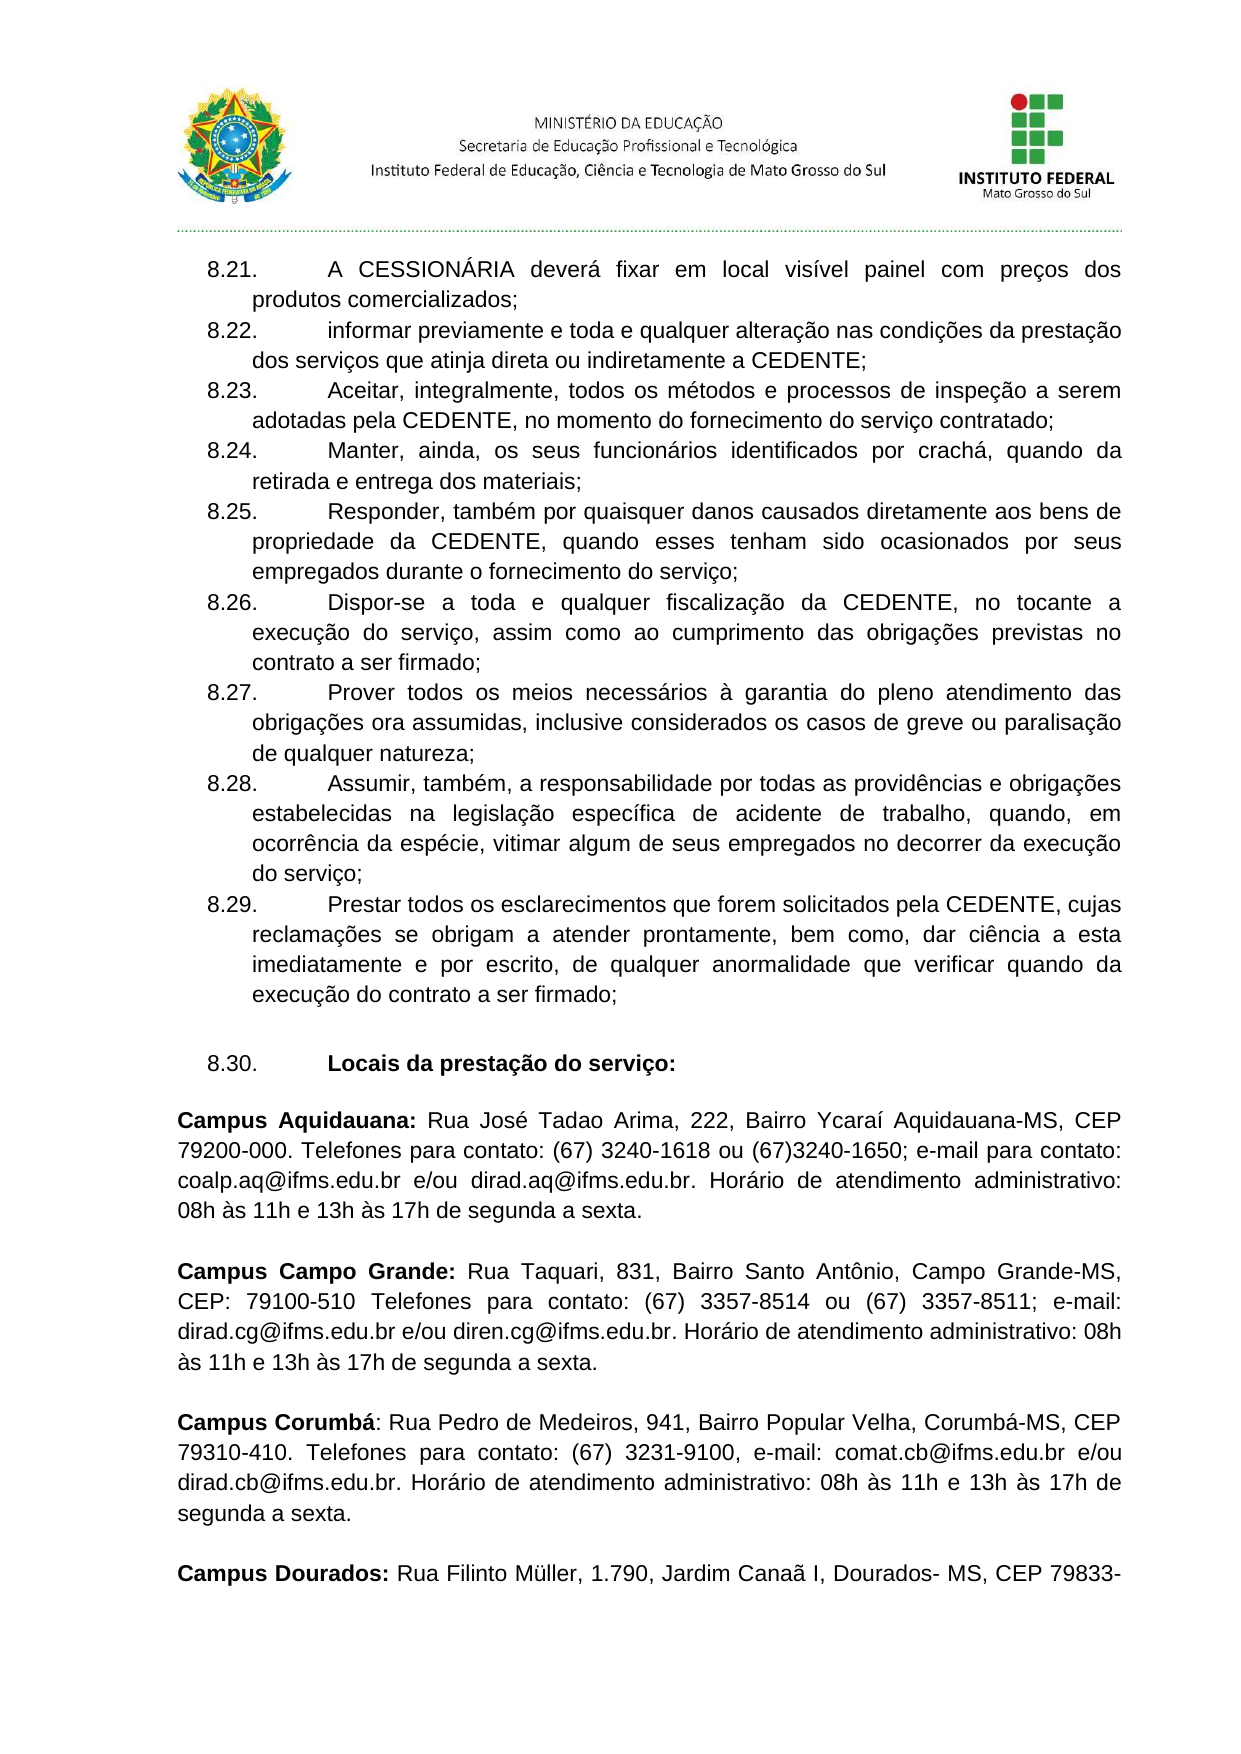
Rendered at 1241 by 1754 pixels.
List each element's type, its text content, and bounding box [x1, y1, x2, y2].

text Campus Dourados: Rua Filinto Müller, 1.790, Jardim Canaã I, Dourados- MS, CEP 79833-520 [177, 1560, 1122, 1586]
text Campus Corumbá: Rua Pedro de Medeiros, 941, Bairro Popular Velha, Corumbá-MS, CEP 79310-410. Telefones para contato: (67) 3231-9100, e-mail: comat.cb@ifms.edu.br e/ou dirad.cb@ifms.edu.br. Horário de atendimento administrativo: 08h às 11h e 13h às 17h de segunda a sexta. [177, 1409, 1122, 1526]
list Prover todos os meios necessários à garantia do pleno atendimento das obrigações ora assumidas, inclusive considerados os casos de greve ou paralisação de qualquer natureza; [207, 705, 1122, 766]
list Dispor-se a toda e qualquer fiscalização da CEDENTE, no tocante a execução do serviço, assim como ao cumprimento das obrigações previstas no contrato a ser firmado; [207, 615, 1122, 675]
list Locais da prestação do serviço: [207, 1050, 1122, 1077]
list Assumir, também, a responsabilidade por todas as providências e obrigações estabelecidas na legislação específica de acidente de trabalho, quando, em ocorrência da espécie, vitimar algum de seus empregados no decorrer da execução do serviço; [207, 796, 1122, 887]
list Manter, ainda, os seus funcionários identificados por crachá, quando da retirada e entrega dos materiais; [207, 464, 1122, 494]
text Campus Campo Grande: Rua Taquari, 831, Bairro Santo Antônio, Campo Grande-MS, CEP: 79100-510 Telefones para contato: (67) 3357-8514 ou (67) 3357-8511; e-mail: dirad.cg@ifms.edu.br e/ou diren.cg@ifms.edu.br. Horário de atendimento administrativo: 08h às 11h e 13h às 17h de segunda a sexta. [177, 1258, 1122, 1375]
list A CESSIONÁRIA deverá fixar em local visível painel com preços dos produtos comercializados; [207, 282, 1122, 313]
picture [177, 73, 1122, 232]
list Aceitar, integralmente, todos os métodos e processos de inspeção a serem adotadas pela CEDENTE, no momento do fornecimento do serviço contratado; [207, 403, 1122, 433]
text Campus Aquidauana: Rua José Tadao Arima, 222, Bairro Ycaraí Aquidauana-MS, CEP 79200-000. Telefones para contato: (67) 3240-1618 ou (67)3240-1650; e-mail para contato: coalp.aq@ifms.edu.br e/ou dirad.aq@ifms.edu.br. Horário de atendimento administrativo: 08h às 11h e 13h às 17h de segunda a sexta. [177, 1107, 1122, 1224]
list Prestar todos os esclarecimentos que forem solicitados pela CEDENTE, cujas reclamações se obrigam a atender prontamente, bem como, dar ciência a esta imediatamente e por escrito, de qualquer anormalidade que verificar quando da execução do contrato a ser firmado; [207, 917, 1122, 1007]
list informar previamente e toda e qualquer alteração nas condições da prestação dos serviços que atinja direta ou indiretamente a CEDENTE; [207, 343, 1122, 373]
list Responder, também por quaisquer danos causados diretamente aos bens de propriedade da CEDENTE, quando esses tenham sido ocasionados por seus empregados durante o fornecimento do serviço; [207, 524, 1122, 584]
